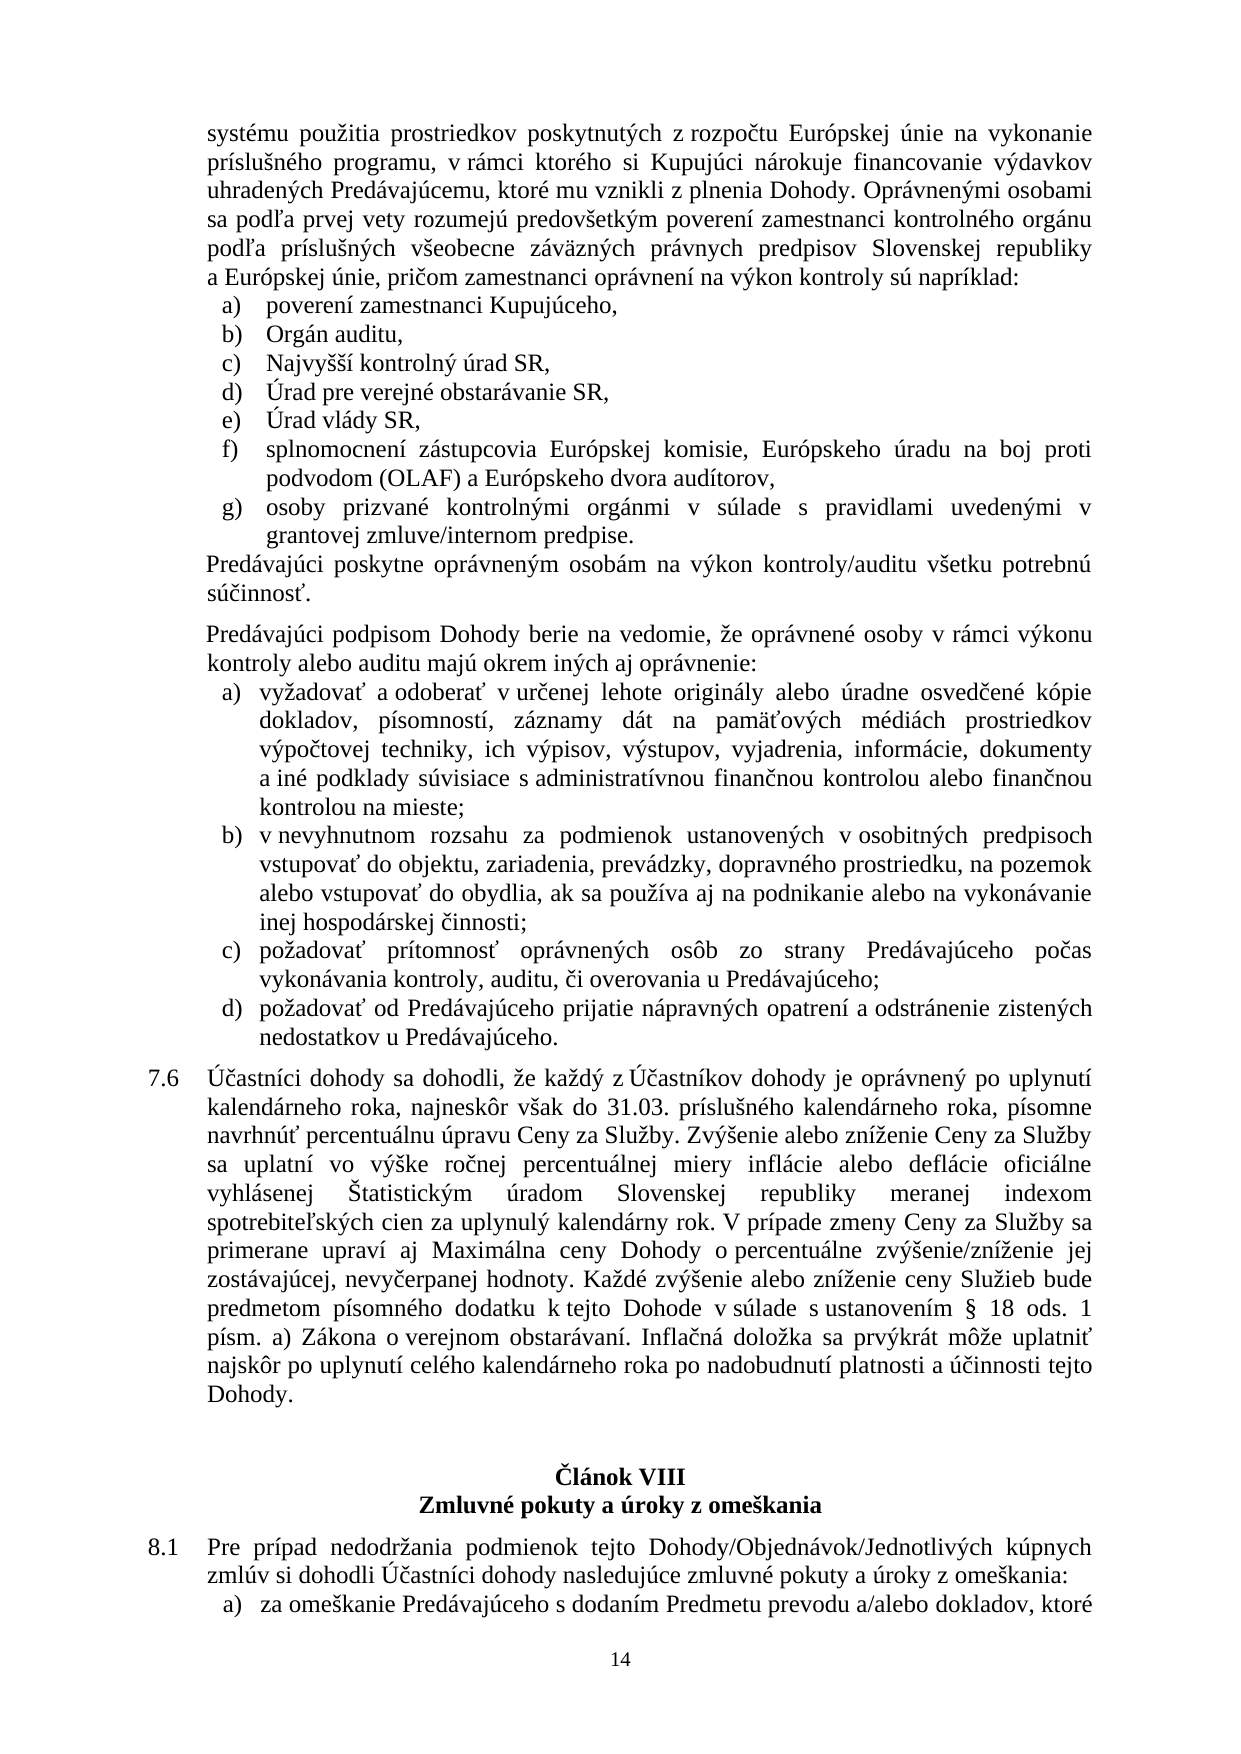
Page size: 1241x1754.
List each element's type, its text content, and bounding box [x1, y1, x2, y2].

list vyžadovať a odoberať v určenej lehote originály alebo úradne osvedčené kópie dokladov, písomností, záznamy dát na pamäťových médiách prostriedkov výpočtovej techniky, ich výpisov, výstupov, vyjadrenia, informácie, dokumenty a iné podklady súvisiace s administratívnou finančnou kontrolou alebo finančnou kontrolou na mieste; [222, 677, 1092, 821]
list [207, 118, 1092, 291]
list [223, 1589, 1092, 1618]
list požadovať prítomnosť oprávnených osôb zo strany Predávajúceho počas vykonávania kontroly, auditu, či overovania u Predávajúceho; [222, 936, 1092, 993]
list Predávajúci poskytne oprávneným osobám na výkon kontroly/auditu všetku potrebnú súčinnosť. [206, 549, 1092, 607]
list splnomocnení zástupcovia Európskej komisie, Európskeho úradu na boj proti podvodom (OLAF) a Európskeho dvora audítorov, [222, 434, 1092, 492]
list Úrad pre verejné obstarávanie SR, [222, 377, 1092, 406]
list Úrad vlády SR, [222, 406, 1092, 434]
list osoby prizvané kontrolnými orgánmi v súlade s pravidlami uvedenými v grantovej zmluve/internom predpise. [222, 492, 1092, 549]
text Zmluvné pokuty a úroky z omeškania [148, 1491, 1092, 1519]
list poverení zamestnanci Kupujúceho, [222, 291, 1092, 319]
list Pre prípad nedodržania podmienok tejto Dohody/Objednávok/Jednotlivých kúpnych zmlúv si dohodli Účastníci dohody nasledujúce zmluvné pokuty a úroky z omeškania: [148, 1532, 1092, 1589]
text Článok VIII [148, 1462, 1092, 1491]
list Najvyšší kontrolný úrad SR, [222, 348, 1092, 377]
list Orgán auditu, [222, 319, 1092, 348]
list v nevyhnutnom rozsahu za podmienok ustanovených v osobitných predpisoch vstupovať do objektu, zariadenia, prevádzky, dopravného prostriedku, na pozemok alebo vstupovať do obydlia, ak sa používa aj na podnikanie alebo na vykonávanie inej hospodárskej činnosti; [222, 821, 1092, 936]
list Predávajúci podpisom Dohody berie na vedomie, že oprávnené osoby v rámci výkonu kontroly alebo auditu majú okrem iných aj oprávnenie: [206, 619, 1092, 677]
list Účastníci dohody sa dohodli, že každý z Účastníkov dohody je oprávnený po uplynutí kalendárneho roka, najneskôr však do 31.03. príslušného kalendárneho roka, písomne navrhnúť percentuálnu úpravu Ceny za Služby. Zvýšenie alebo zníženie Ceny za Služby sa uplatní vo výške ročnej percentuálnej miery inflácie alebo deflácie oficiálne vyhlásenej Štatistickým úradom Slovenskej republiky meranej indexom spotrebiteľských cien za uplynulý kalendárny rok. V prípade zmeny Ceny za Služby sa primerane upraví aj Maximálna ceny Dohody o percentuálne zvýšenie/zníženie jej zostávajúcej, nevyčerpanej hodnoty. Každé zvýšenie alebo zníženie ceny Služieb bude predmetom písomného dodatku k tejto Dohode v súlade s ustanovením § 18 ods. 1 písm. a) Zákona o verejnom obstarávaní. Inflačná doložka sa prvýkrát môže uplatniť najskôr po uplynutí celého kalendárneho roka po nadobudnutí platnosti a účinnosti tejto Dohody. [148, 1063, 1092, 1408]
list požadovať od Predávajúceho prijatie nápravných opatrení a odstránenie zistených nedostatkov u Predávajúceho. [222, 993, 1092, 1051]
